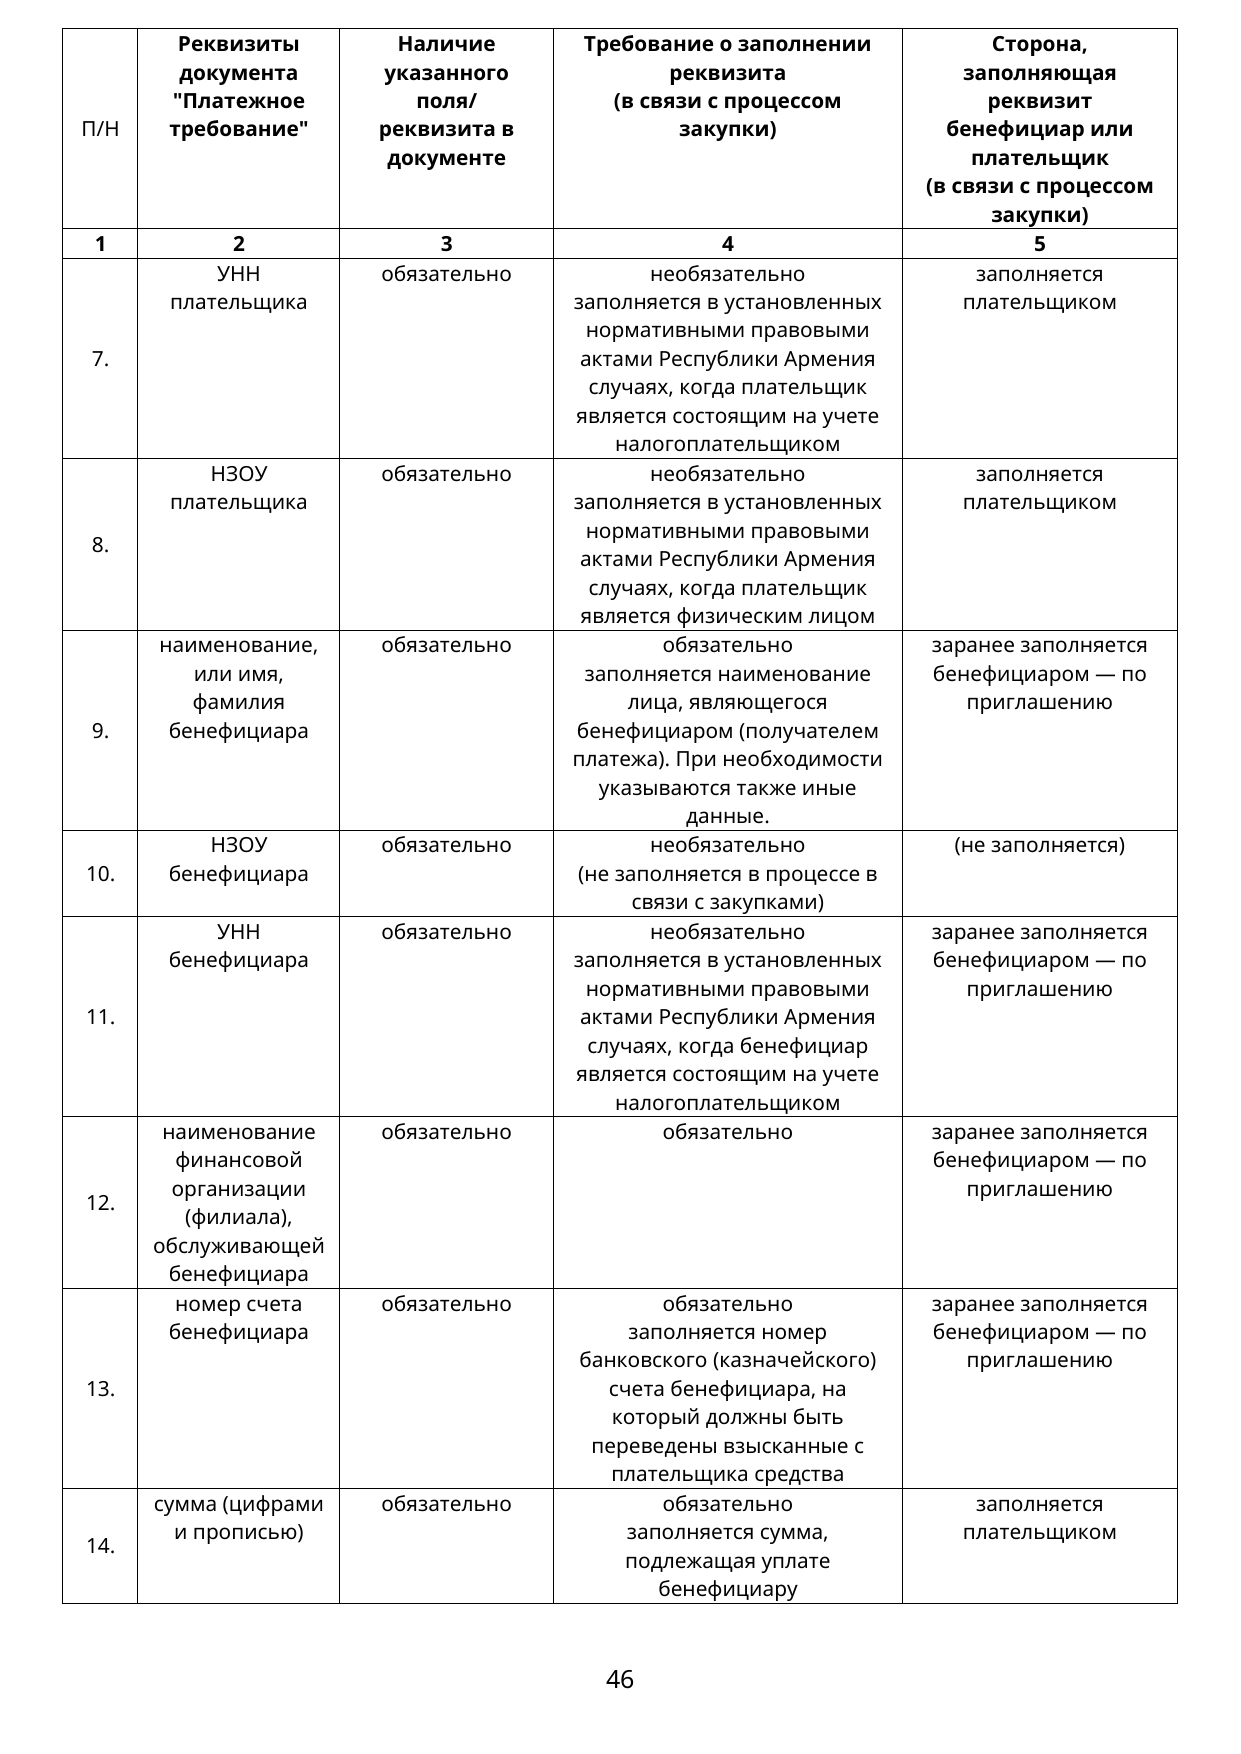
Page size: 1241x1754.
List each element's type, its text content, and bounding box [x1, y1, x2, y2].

table_cell обязательно [340, 1117, 553, 1288]
table_cell обязательно [340, 259, 553, 458]
table_cell заранее заполняется бенефициаром — по приглашению [903, 631, 1177, 829]
table_cell 14. [63, 1489, 137, 1603]
table_cell обязательно [340, 459, 553, 629]
table_cell (не заполняется) [903, 831, 1177, 916]
table_cell УНН бенефициара [138, 917, 339, 1116]
table_cell 13. [63, 1289, 137, 1488]
table_cell необязательно заполняется в установленных нормативными правовыми актами Республики Армения случаях, когда плательщик является физическим лицом [554, 459, 902, 629]
table_cell обязательно [340, 1489, 553, 1603]
table_header П/Н [63, 29, 137, 228]
table_cell заранее заполняется бенефициаром — по приглашению [903, 917, 1177, 1116]
table_cell обязательно заполняется номер банковского (казначейского) счета бенефициара, на который должны быть переведены взысканные с плательщика средства [554, 1289, 902, 1488]
table_cell УНН плательщика [138, 259, 339, 458]
table_header Наличие указанного поля/ реквизита в документе [340, 29, 553, 228]
table_cell НЗОУ бенефициара [138, 831, 339, 916]
table_cell заполняется плательщиком [903, 1489, 1177, 1603]
table_cell 10. [63, 831, 137, 916]
table_cell НЗОУ плательщика [138, 459, 339, 629]
table_cell обязательно [340, 831, 553, 916]
table_cell необязательно заполняется в установленных нормативными правовыми актами Республики Армения случаях, когда бенефициар является состоящим на учете налогоплательщиком [554, 917, 902, 1116]
table_cell сумма (цифрами и прописью) [138, 1489, 339, 1603]
table_cell обязательно заполняется сумма, подлежащая уплате бенефициару [554, 1489, 902, 1603]
table_header Требование о заполнении реквизита (в связи с процессом закупки) [554, 29, 902, 228]
table_cell номер счета бенефициара [138, 1289, 339, 1488]
table_cell обязательно [340, 1289, 553, 1488]
table_cell 7. [63, 259, 137, 458]
table_cell заранее заполняется бенефициаром — по приглашению [903, 1289, 1177, 1488]
table_cell обязательно заполняется наименование лица, являющегося бенефициаром (получателем платежа). При необходимости указываются также иные данные. [554, 631, 902, 829]
table_cell 9. [63, 631, 137, 829]
table_cell 2 [138, 229, 339, 258]
table_cell заполняется плательщиком [903, 259, 1177, 458]
table_cell обязательно [554, 1117, 902, 1288]
table_cell 1 [63, 229, 137, 258]
table_cell обязательно [340, 631, 553, 829]
table_cell 11. [63, 917, 137, 1116]
table_cell 4 [554, 229, 902, 258]
table_cell заполняется плательщиком [903, 459, 1177, 629]
table_cell 12. [63, 1117, 137, 1288]
table_cell наименование, или имя, фамилия бенефициара [138, 631, 339, 829]
table_cell необязательно (не заполняется в процессе в связи с закупками) [554, 831, 902, 916]
table_cell заранее заполняется бенефициаром — по приглашению [903, 1117, 1177, 1288]
table_header Реквизиты документа "Платежное требование" [138, 29, 339, 228]
table_cell 8. [63, 459, 137, 629]
table_cell 3 [340, 229, 553, 258]
table_cell наименование финансовой организации (филиала), обслуживающей бенефициара [138, 1117, 339, 1288]
table_header Сторона, заполняющая реквизит бенефициар или плательщик (в связи с процессом закупки) [903, 29, 1177, 228]
table_cell необязательно заполняется в установленных нормативными правовыми актами Республики Армения случаях, когда плательщик является состоящим на учете налогоплательщиком [554, 259, 902, 458]
table_cell 5 [903, 229, 1177, 258]
table_cell обязательно [340, 917, 553, 1116]
